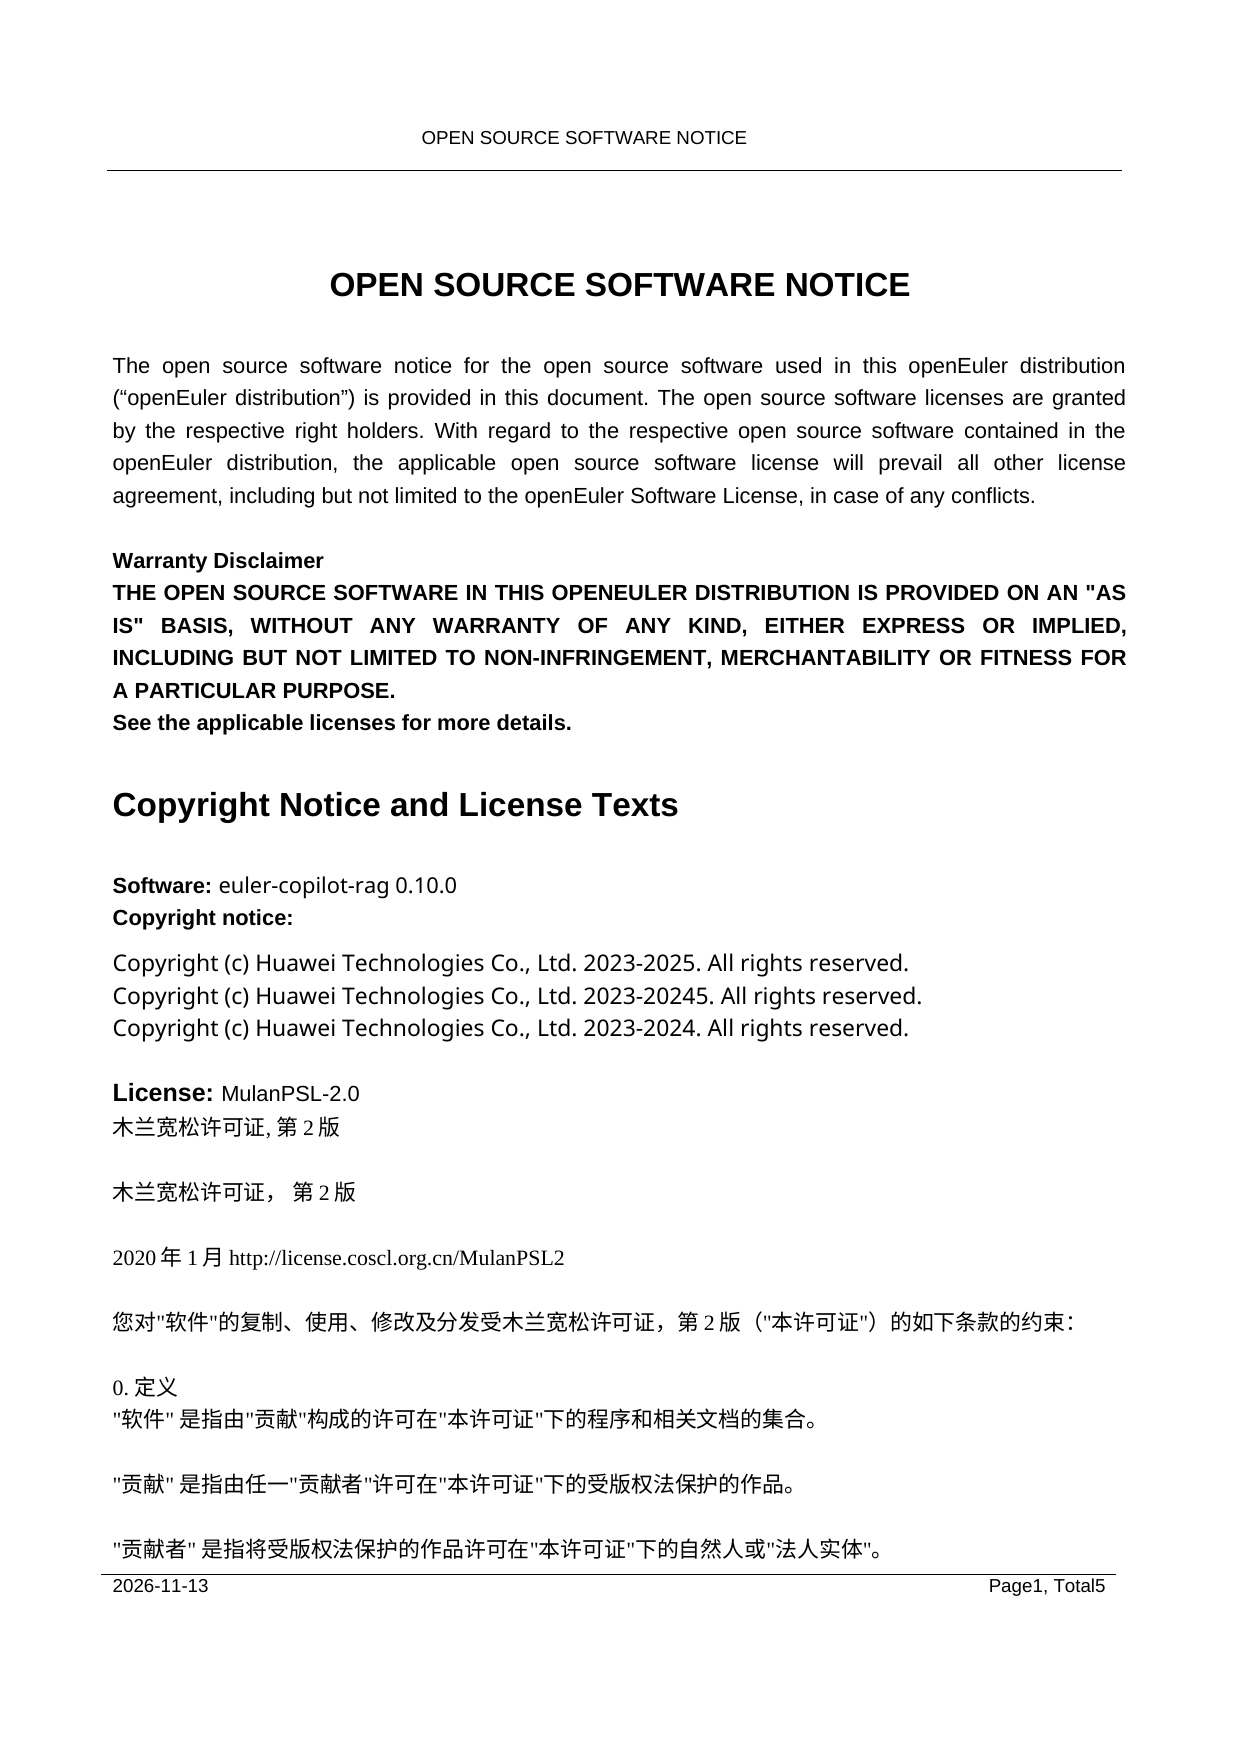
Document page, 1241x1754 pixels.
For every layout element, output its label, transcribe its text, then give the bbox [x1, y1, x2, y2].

text Copyright Notice and License Texts [112, 771, 1128, 836]
text License: MulanPSL-2.0 [112, 1077, 1128, 1109]
title Software: euler-copilot-rag 0.10.0 [112, 869, 1128, 901]
text The open source software notice for the open source software used in this openEuler distribution (“openEuler distribution”) is provided in this document. The open source software licenses are granted by the respective right holders. With regard to the respective open source software contained in the openEuler distribution, the applicable open source software license will prevail all other license agreement, including but not limited to the openEuler Software License, in case of any conflicts. [112, 349, 1128, 511]
text Warranty Disclaimer [112, 544, 1128, 576]
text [112, 1109, 1128, 1564]
text Copyright notice: [112, 901, 1128, 934]
text THE OPEN SOURCE SOFTWARE IN THIS OPENEULER DISTRIBUTION IS PROVIDED ON AN "AS IS" BASIS, WITHOUT ANY WARRANTY OF ANY KIND, EITHER EXPRESS OR IMPLIED, INCLUDING BUT NOT LIMITED TO NON-INFRINGEMENT, MERCHANTABILITY OR FITNESS FOR A PARTICULAR PURPOSE. See the applicable licenses for more details. [112, 576, 1128, 739]
text OPEN SOURCE SOFTWARE NOTICE [112, 251, 1128, 316]
text Copyright (c) Huawei Technologies Co., Ltd. 2023-2025. All rights reserved. Copyright (c) Huawei Technologies Co., Ltd. 2023-20245. All rights reserved. Copyright (c) Huawei Technologies Co., Ltd. 2023-2024. All rights reserved. [112, 947, 1128, 1077]
